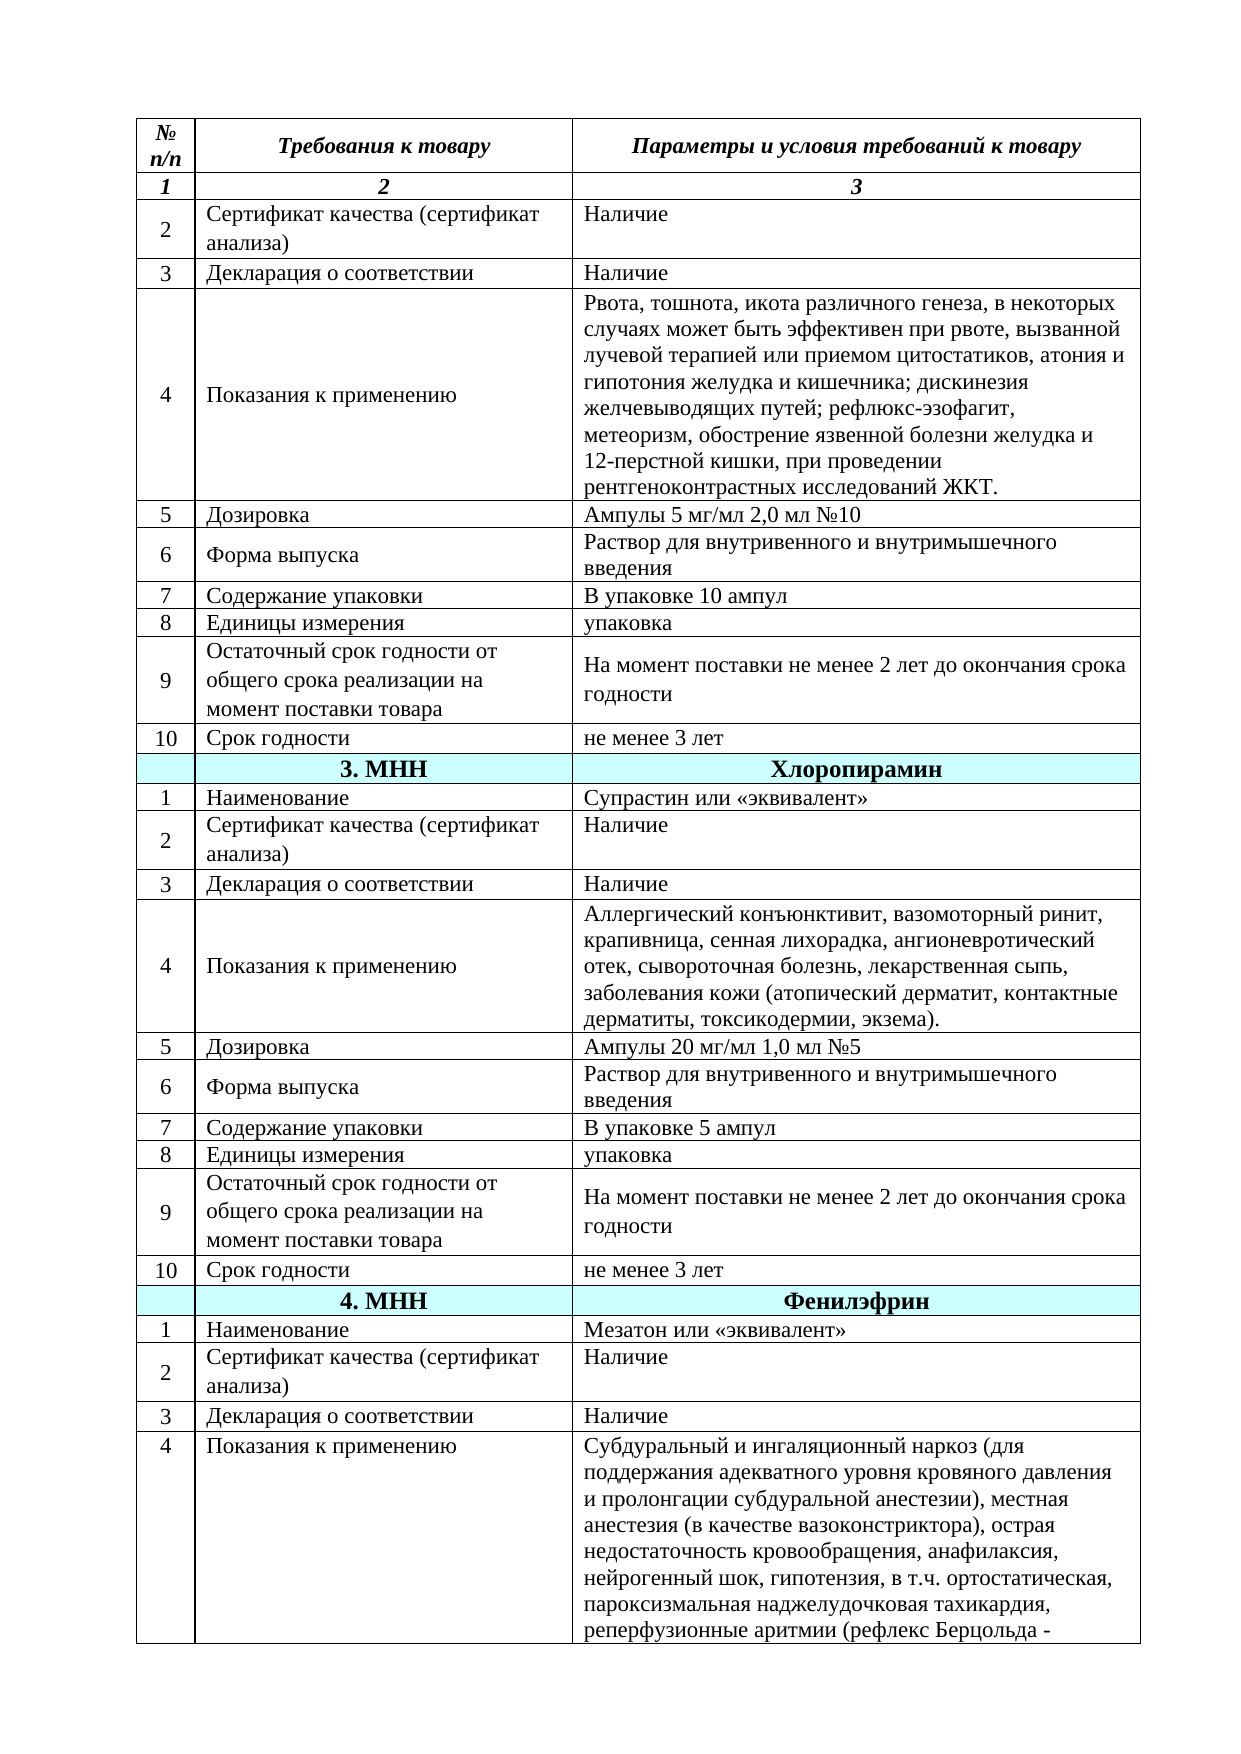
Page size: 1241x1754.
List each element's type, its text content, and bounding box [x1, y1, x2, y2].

table_cell 3. МНН [196, 754, 572, 783]
table_cell Сертификат качества (сертификат анализа) [196, 200, 572, 258]
table_cell Дозировка [196, 501, 572, 527]
table_cell 10 [137, 1256, 194, 1285]
table_cell упаковка [573, 609, 1140, 636]
table_cell Форма выпуска [196, 1060, 572, 1113]
table_cell Дозировка [196, 1033, 572, 1059]
table_cell не менее 3 лет [573, 1256, 1140, 1285]
table_cell Форма выпуска [196, 528, 572, 581]
table_cell 6 [137, 528, 194, 581]
table_cell В упаковке 5 ампул [573, 1114, 1140, 1140]
table_header № п/п [137, 119, 194, 172]
table_cell Фенилэфрин [573, 1286, 1140, 1315]
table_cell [573, 1432, 1140, 1643]
table_cell Супрастин или «эквивалент» [573, 784, 1140, 810]
table_cell Декларация о соответствии [196, 259, 572, 288]
table_cell 3 [573, 173, 1140, 199]
table_cell Наличие [573, 870, 1140, 899]
table_cell 9 [137, 1169, 194, 1255]
table_cell [137, 1286, 194, 1315]
table_cell 7 [137, 1114, 194, 1140]
table_cell не менее 3 лет [573, 724, 1140, 753]
table_cell Аллергический конъюнктивит, вазомоторный ринит, крапивница, сенная лихорадка, ангионевротический отек, сывороточная болезнь, лекарственная сыпь, заболевания кожи (атопический дерматит, контактные дерматиты, токсикодермии, экзема). [573, 900, 1140, 1032]
table_cell Показания к применению [196, 289, 572, 500]
table_cell Единицы измерения [196, 1141, 572, 1168]
table_cell 4 [137, 1432, 194, 1643]
table_cell 2 [137, 1343, 194, 1401]
table_cell 4 [137, 900, 194, 1032]
table_cell Остаточный срок годности от общего срока реализации на момент поставки товара [196, 637, 572, 723]
table_cell Показания к применению [196, 1432, 572, 1643]
table_cell Сертификат качества (сертификат анализа) [196, 811, 572, 869]
table_cell 2 [137, 200, 194, 258]
table_cell 3 [137, 870, 194, 899]
table_cell Срок годности [196, 1256, 572, 1285]
table_cell 1 [137, 1316, 194, 1342]
table_cell Сертификат качества (сертификат анализа) [196, 1343, 572, 1401]
table_cell 4. МНН [196, 1286, 572, 1315]
table_cell 4 [137, 289, 194, 500]
table_header Параметры и условия требований к товару [573, 119, 1140, 172]
table_cell Содержание упаковки [196, 582, 572, 608]
table_cell Декларация о соответствии [196, 1402, 572, 1431]
table_cell В упаковке 10 ампул [573, 582, 1140, 608]
table_cell 2 [196, 173, 572, 199]
table_cell 3 [137, 1402, 194, 1431]
table_cell 1 [137, 784, 194, 810]
table_cell Наличие [573, 259, 1140, 288]
table_cell 2 [137, 811, 194, 869]
table_cell Наличие [573, 1402, 1140, 1431]
table_cell Ампулы 20 мг/мл 1,0 мл №5 [573, 1033, 1140, 1059]
table_cell 8 [137, 609, 194, 636]
table_cell Наличие [573, 811, 1140, 869]
table_cell Наличие [573, 1343, 1140, 1401]
table_cell Показания к применению [196, 900, 572, 1032]
table_cell 1 [137, 173, 194, 199]
table_cell Наименование [196, 784, 572, 810]
table_cell Наименование [196, 1316, 572, 1342]
table_cell Единицы измерения [196, 609, 572, 636]
table_cell Остаточный срок годности от общего срока реализации на момент поставки товара [196, 1169, 572, 1255]
table_cell Мезатон или «эквивалент» [573, 1316, 1140, 1342]
table_cell 9 [137, 637, 194, 723]
table_cell 6 [137, 1060, 194, 1113]
table_cell На момент поставки не менее 2 лет до окончания срока годности [573, 637, 1140, 723]
table_cell Раствор для внутривенного и внутримышечного введения [573, 528, 1140, 581]
table_header Требования к товару [196, 119, 572, 172]
table_cell 5 [137, 1033, 194, 1059]
table_cell 5 [137, 501, 194, 527]
table_cell 10 [137, 724, 194, 753]
table_cell 3 [137, 259, 194, 288]
table_cell На момент поставки не менее 2 лет до окончания срока годности [573, 1169, 1140, 1255]
table_cell [137, 754, 194, 783]
table_cell Ампулы 5 мг/мл 2,0 мл №10 [573, 501, 1140, 527]
table_cell Содержание упаковки [196, 1114, 572, 1140]
table_cell Раствор для внутривенного и внутримышечного введения [573, 1060, 1140, 1113]
table_cell Рвота, тошнота, икота различного генеза, в некоторых случаях может быть эффективен при рвоте, вызванной лучевой терапией или приемом цитостатиков, атония и гипотония желудка и кишечника; дискинезия желчевыводящих путей; рефлюкс-эзофагит, метеоризм, обострение язвенной болезни желудка и 12-перстной кишки, при проведении рентгеноконтрастных исследований ЖКТ. [573, 289, 1140, 500]
table_cell Срок годности [196, 724, 572, 753]
table_cell 8 [137, 1141, 194, 1168]
table_cell Хлоропирамин [573, 754, 1140, 783]
table_cell Декларация о соответствии [196, 870, 572, 899]
table_cell Наличие [573, 200, 1140, 258]
table_cell упаковка [573, 1141, 1140, 1168]
table_cell 7 [137, 582, 194, 608]
